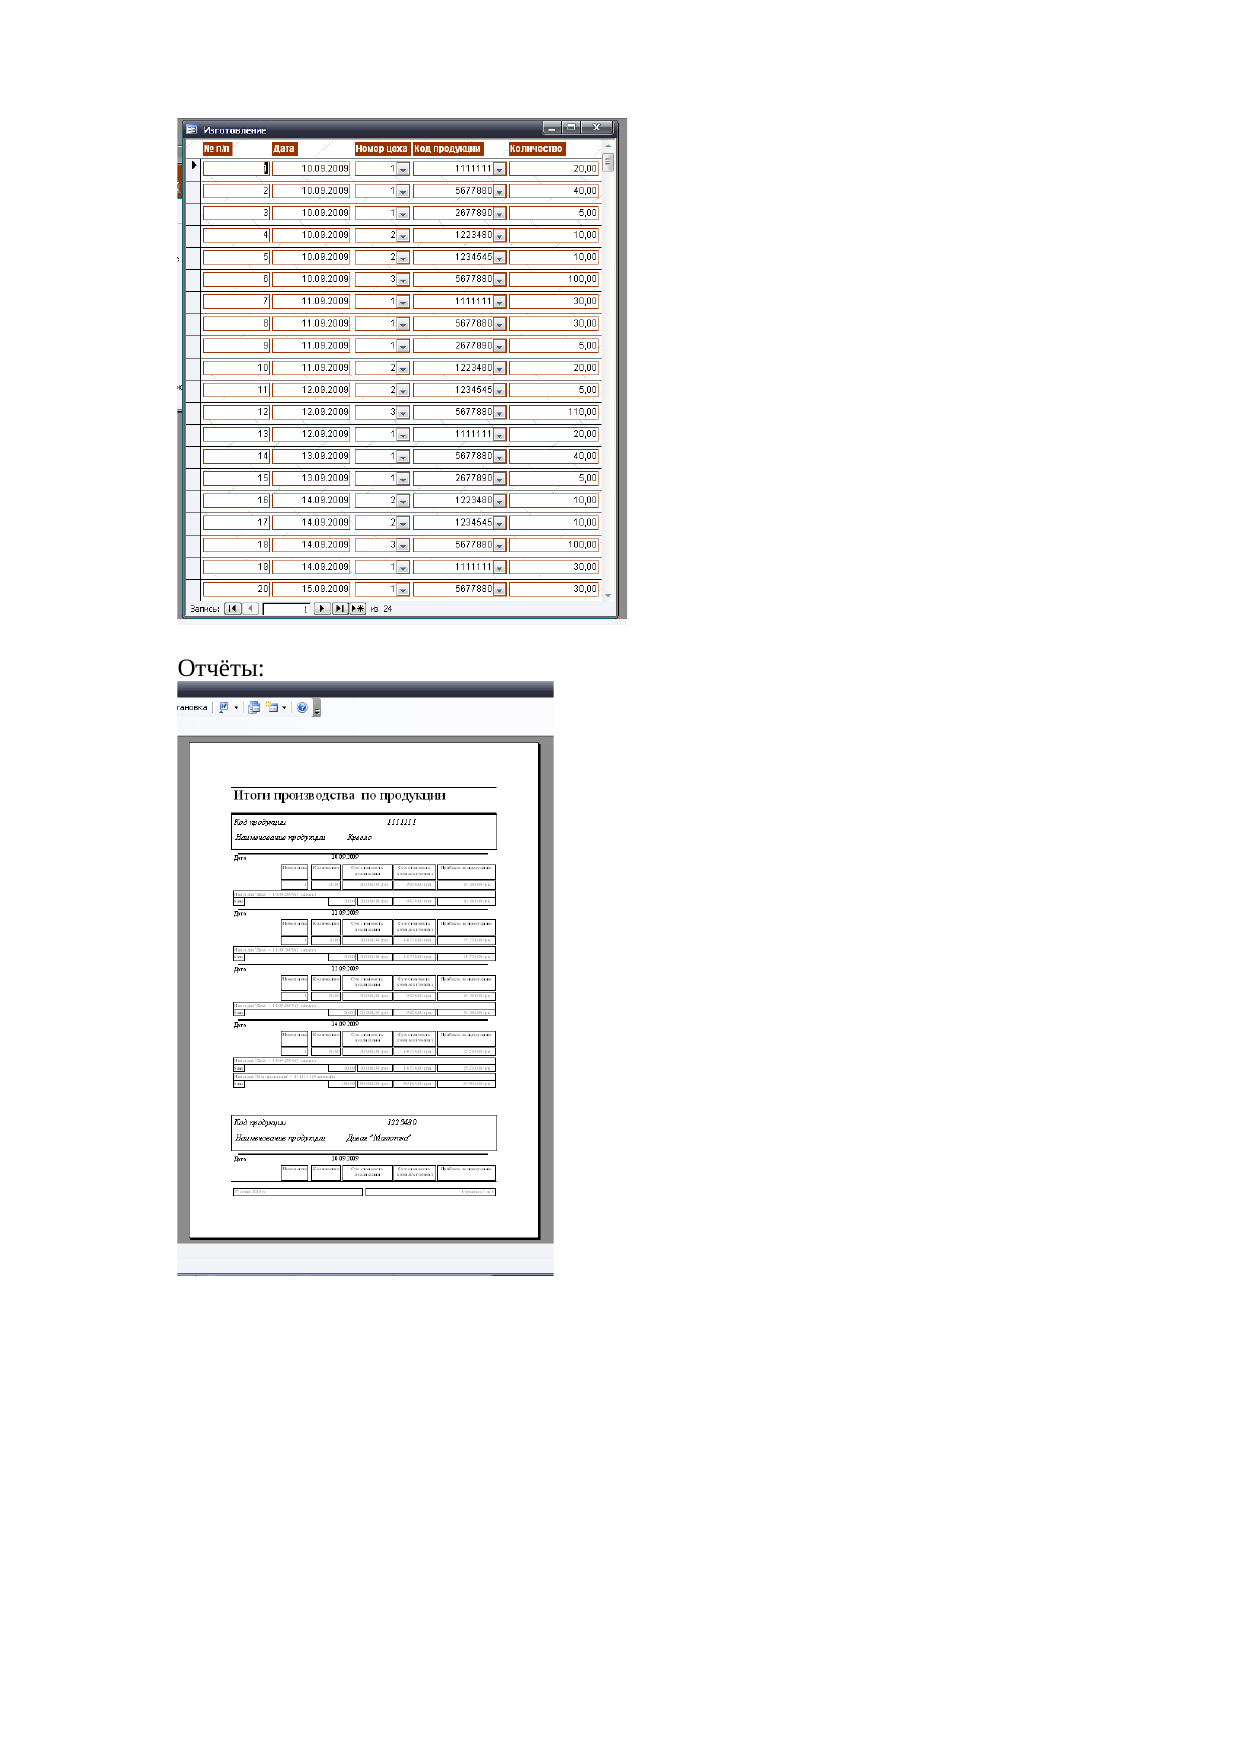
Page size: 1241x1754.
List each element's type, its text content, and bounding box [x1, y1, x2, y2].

text Отчёты: [177, 653, 1152, 682]
picture [177, 681, 554, 1276]
picture [177, 118, 628, 625]
